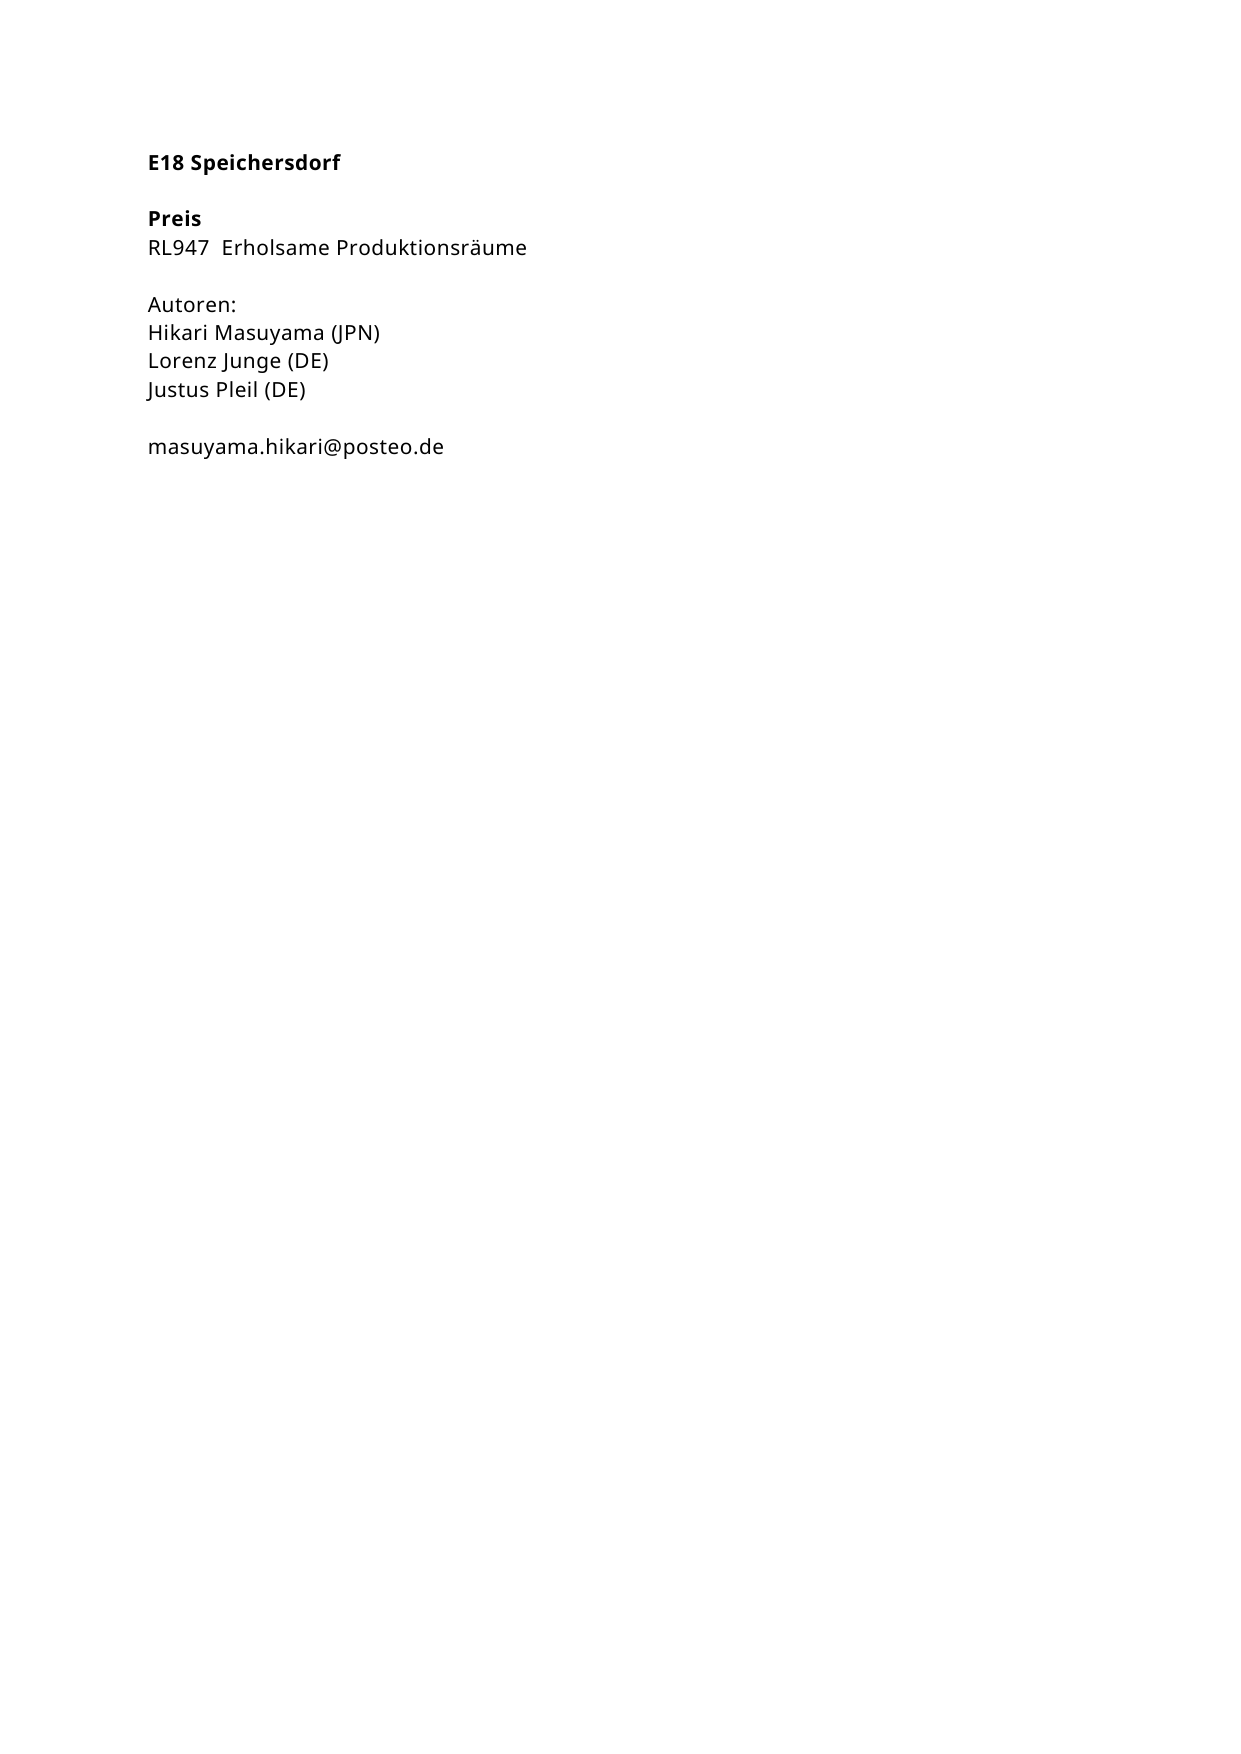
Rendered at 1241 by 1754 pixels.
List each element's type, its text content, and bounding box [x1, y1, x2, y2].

text Preis [148, 204, 1093, 233]
text Justus Pleil (DE) [148, 375, 1093, 403]
text masuyama.hikari@posteo.de [148, 432, 1093, 460]
text Lorenz Junge (DE) [148, 347, 1093, 375]
text Hikari Masuyama (JPN) [148, 318, 1093, 347]
text RL947 Erholsame Produktionsräume [148, 233, 1093, 261]
text Autoren: [148, 290, 1093, 318]
text E18 Speichersdorf [148, 148, 1093, 176]
